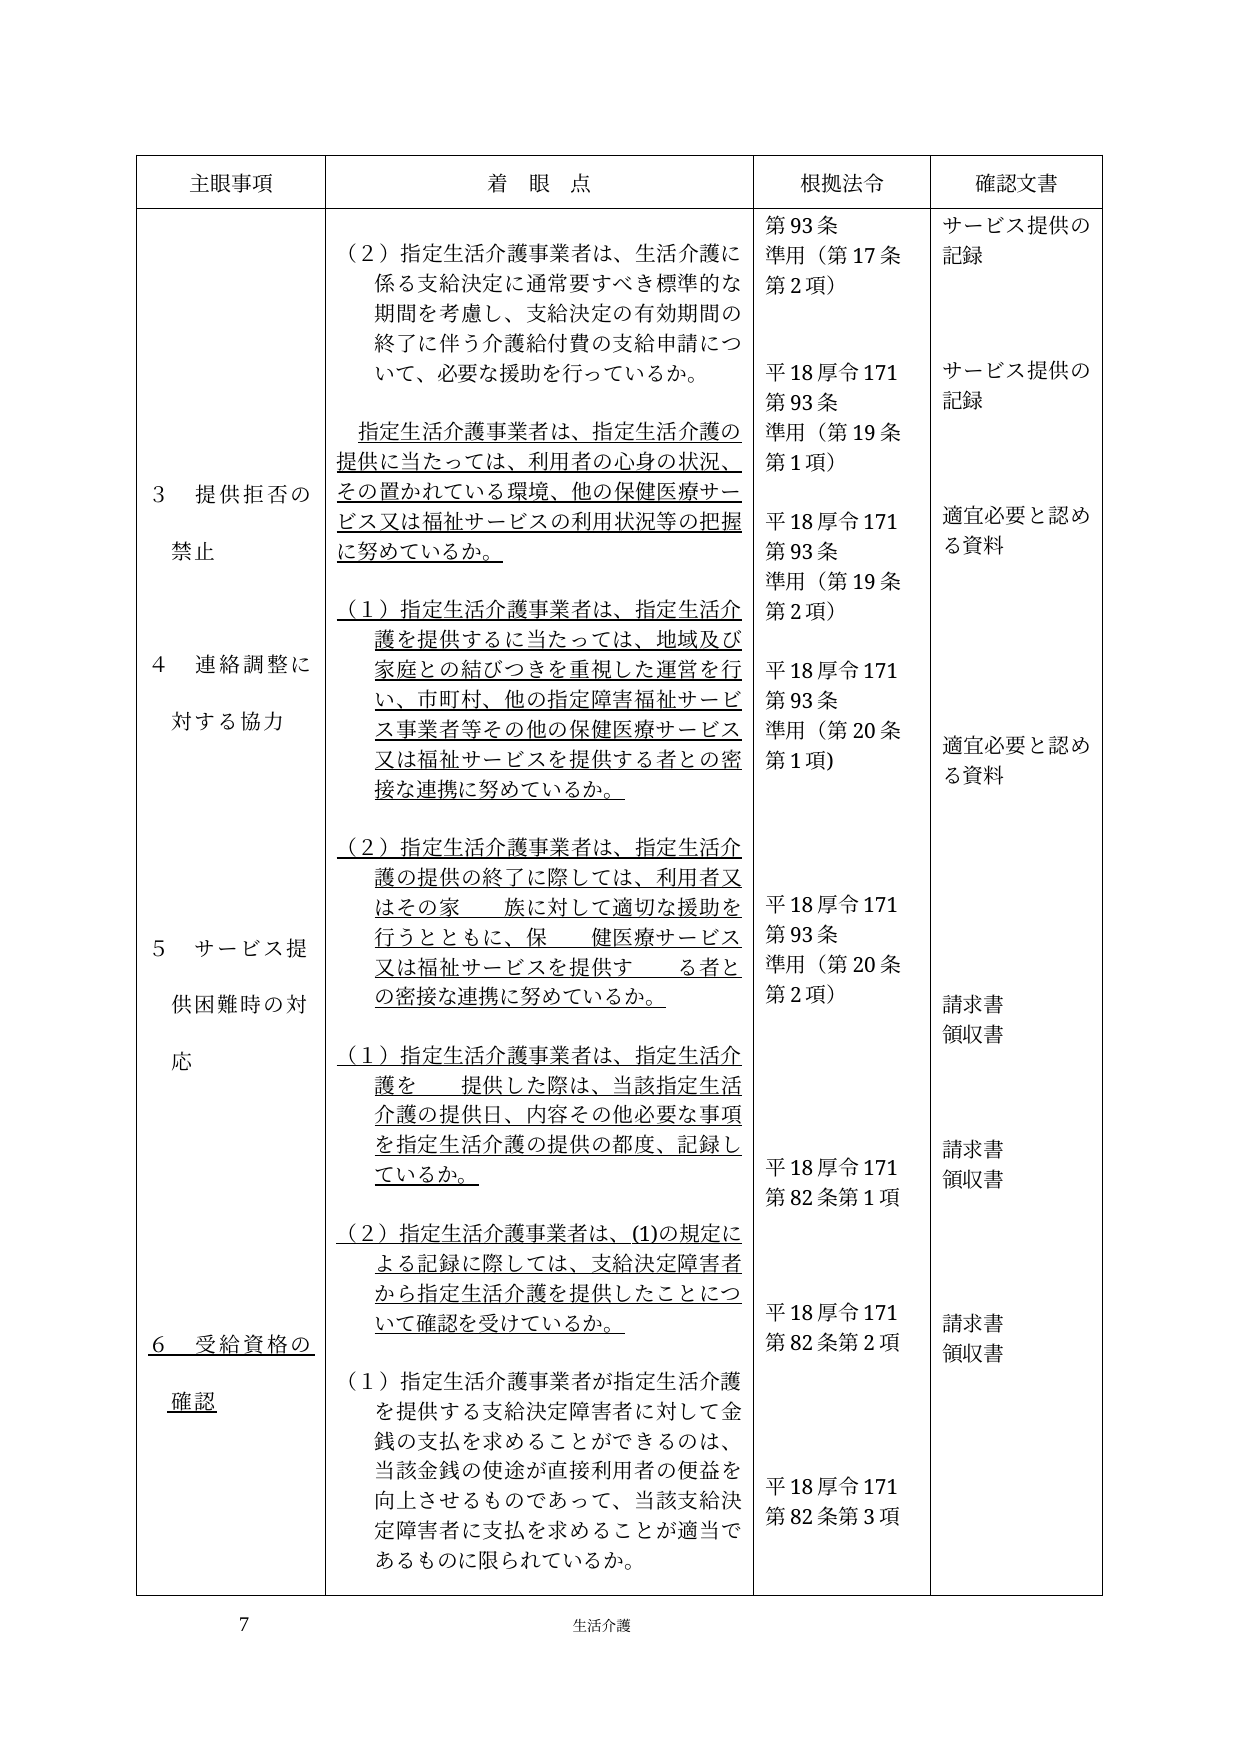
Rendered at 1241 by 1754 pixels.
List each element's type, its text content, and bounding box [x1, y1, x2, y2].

table_header 根拠法令 [754, 156, 930, 208]
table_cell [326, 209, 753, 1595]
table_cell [931, 209, 1102, 1595]
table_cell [754, 209, 930, 1595]
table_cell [137, 209, 325, 1595]
table_header 主眼事項 [137, 156, 325, 208]
table_header 確認文書 [931, 156, 1102, 208]
table_header 着 眼 点 [326, 156, 753, 208]
